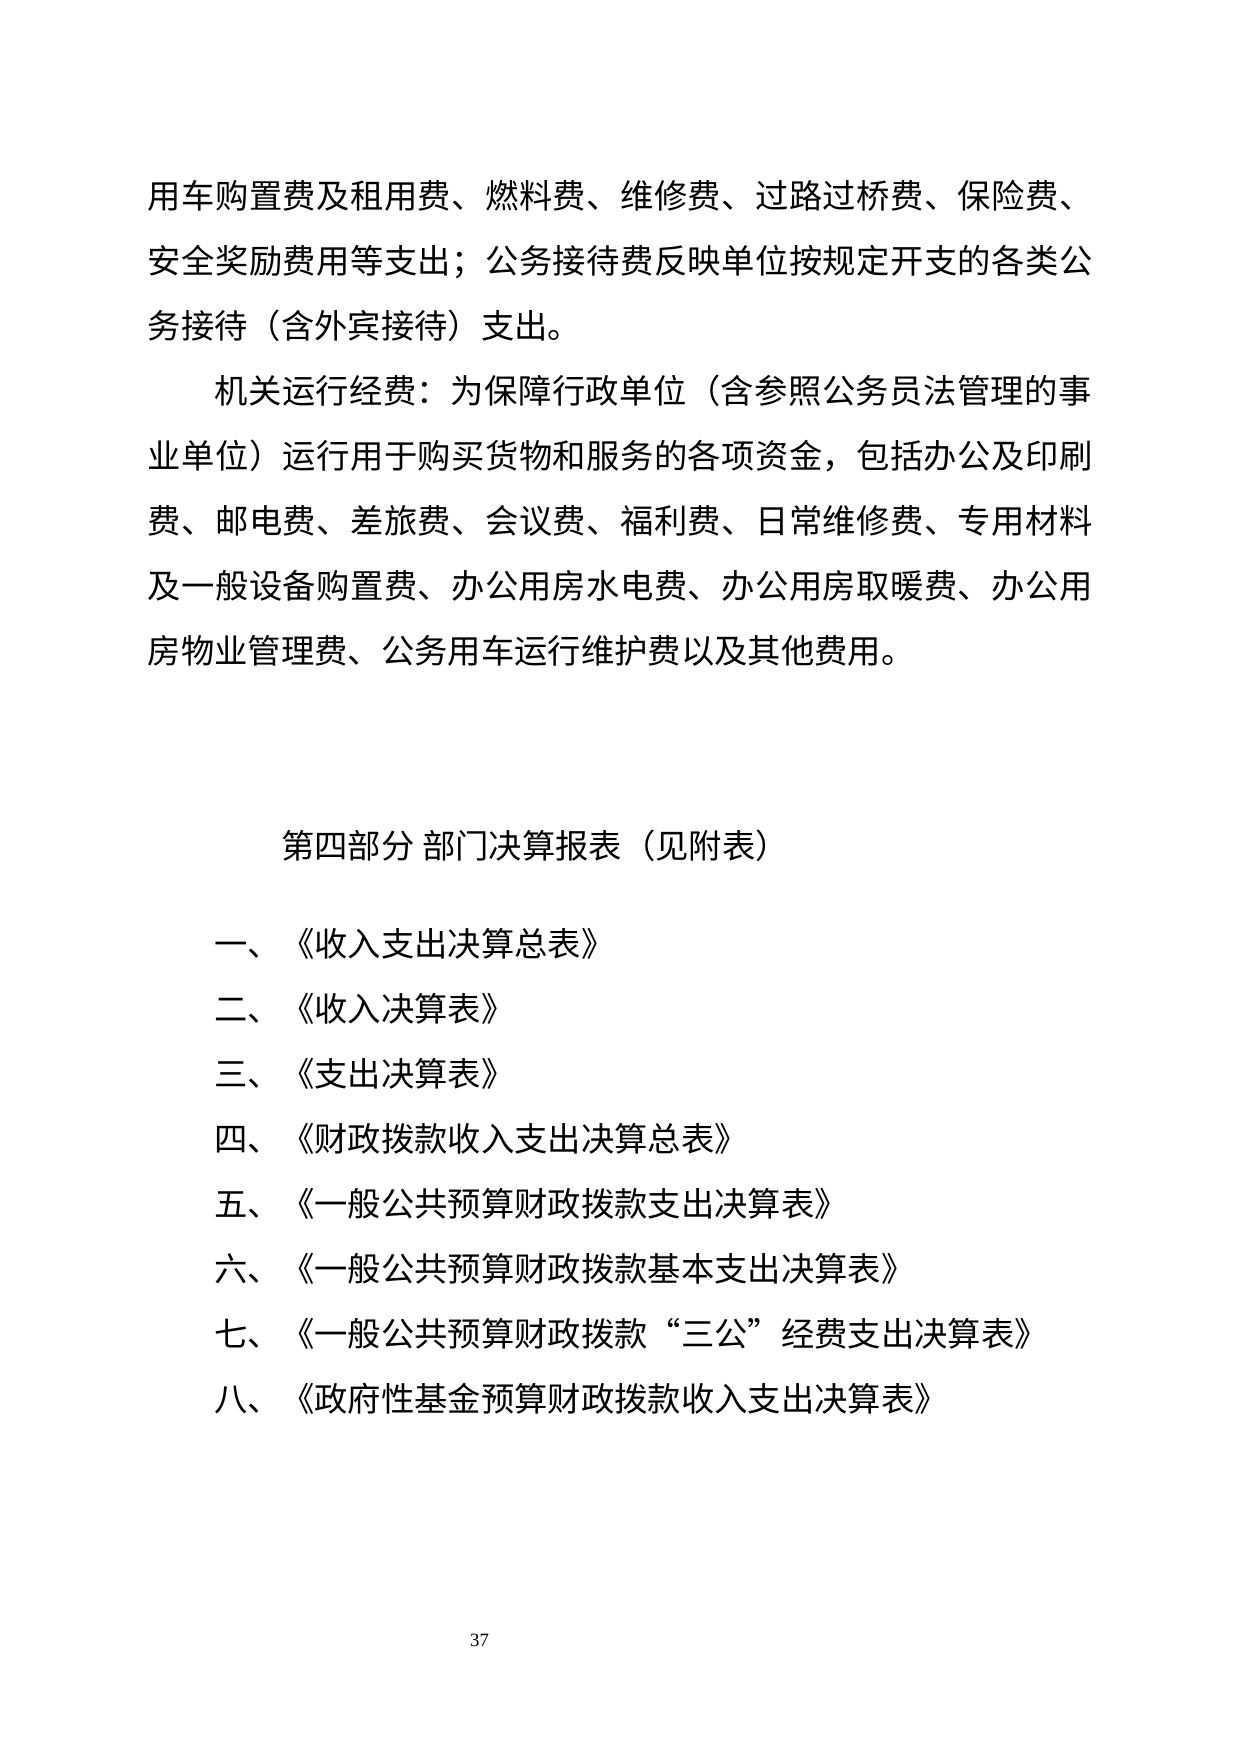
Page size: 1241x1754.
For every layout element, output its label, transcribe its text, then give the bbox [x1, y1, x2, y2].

text 二、《收入决算表》 [148, 974, 1092, 1039]
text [148, 162, 1092, 357]
text 七、《一般公共预算财政拨款“三公”经费支出决算表》 [148, 1299, 1092, 1364]
text 第四部分 部门决算报表（见附表） [148, 812, 1092, 877]
text 五、《一般公共预算财政拨款支出决算表》 [148, 1169, 1092, 1234]
text 一、《收入支出决算总表》 [148, 909, 1092, 974]
text 六、《一般公共预算财政拨款基本支出决算表》 [148, 1234, 1092, 1299]
text 三、《支出决算表》 [148, 1039, 1092, 1104]
text 机关运行经费：为保障行政单位（含参照公务员法管理的事业单位）运行用于购买货物和服务的各项资金，包括办公及印刷费、邮电费、差旅费、会议费、福利费、日常维修费、专用材料及一般设备购置费、办公用房水电费、办公用房取暖费、办公用房物业管理费、公务用车运行维护费以及其他费用。 [148, 357, 1092, 682]
text 八、《政府性基金预算财政拨款收入支出决算表》 [148, 1364, 1092, 1429]
text 四、《财政拨款收入支出决算总表》 [148, 1104, 1092, 1169]
